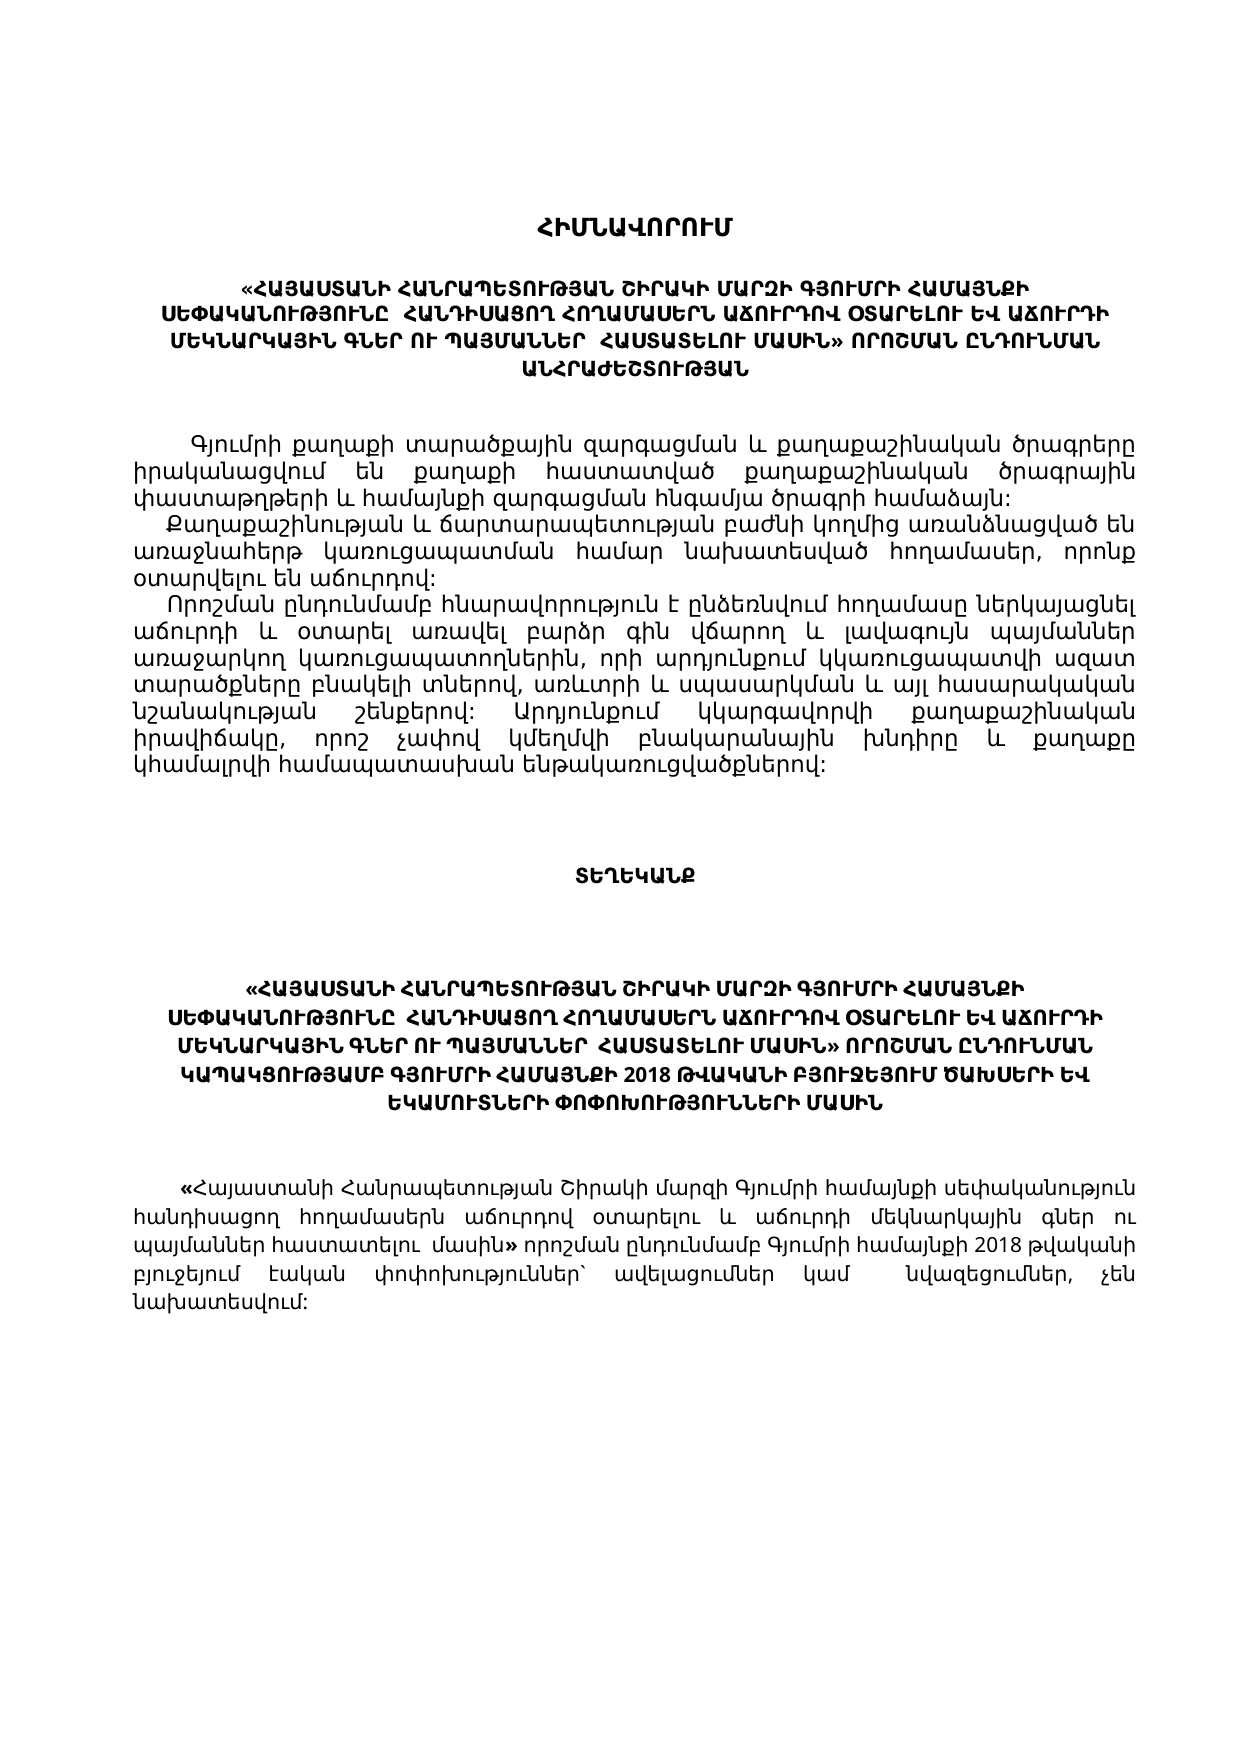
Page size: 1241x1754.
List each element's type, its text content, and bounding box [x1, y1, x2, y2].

text «ՀԱՅԱՍՏԱՆԻ ՀԱՆՐԱՊԵՏՈՒԹՅԱՆ ՇԻՐԱԿԻ ՄԱՐԶԻ ԳՅՈՒՄՐԻ ՀԱՄԱՅՆՔԻ ՍԵՓԱԿԱՆՈՒԹՅՈՒՆԸ ՀԱՆԴԻՍԱՑՈՂ ՀՈՂԱՄԱՍԵՐՆ ԱՃՈՒՐԴՈՎ ՕՏԱՐԵԼՈՒ ԵՎ ԱՃՈՒՐԴԻ ՄԵԿՆԱՐԿԱՅԻՆ ԳՆԵՐ ՈՒ ՊԱՅՄԱՆՆԵՐ ՀԱՍՏԱՏԵԼՈՒ ՄԱՍԻՆ» ՈՐՈՇՄԱՆ ԸՆԴՈՒՆՄԱՆ ԱՆՀՐԱԺԵՇՏՈՒԹՅԱՆ [133, 277, 1137, 383]
text ՏԵՂԵԿԱՆՔ [133, 861, 1137, 889]
text ՀԻՄՆԱՎՈՐՈՒՄ [133, 209, 1137, 243]
text Գյումրի քաղաքի տարածքային զարգացման և քաղաքաշինական ծրագրերը իրականացվում են քաղաքի հաստատված քաղաքաշինական ծրագրային փաստաթղթերի և համայնքի զարգացման հնգամյա ծրագրի համաձայն: [133, 431, 1137, 511]
text Քաղաքաշինության և ճարտարապետության բաժնի կողմից առանձնացված են առաջնահերթ կառուցապատման համար նախատեսված հողամասեր, որոնք օտարվելու են աճուրդով: [133, 511, 1137, 591]
text «Հայաստանի Հանրապետության Շիրակի մարզի Գյումրի համայնքի սեփականություն հանդիսացող հողամասերն աճուրդով օտարելու և աճուրդի մեկնարկային գներ ու պայմաններ հաստատելու մասին» որոշման ընդունմամբ Գյումրի համայնքի 2018 թվականի բյուջեյում էական փոփոխություններ` ավելացումներ կամ նվազեցումներ, չեն նախատեսվում: [133, 1173, 1137, 1316]
text Որոշման ընդունմամբ հնարավորություն է ընձեռնվում հողամասը ներկայացնել աճուրդի և օտարել առավել բարձր գին վճարող և լավագույն պայմաններ առաջարկող կառուցապատողներին, որի արդյունքում կկառուցապատվի ազատ տարածքները բնակելի տներով, առևտրի և սպասարկման և այլ հասարակական նշանակության շենքերով: Արդյունքում կկարգավորվի քաղաքաշինական իրավիճակը, որոշ չափով կմեղմվի բնակարանային խնդիրը և քաղաքը կհամալրվի համապատասխան ենթակառուցվածքներով: [133, 591, 1137, 778]
text «ՀԱՅԱՍՏԱՆԻ ՀԱՆՐԱՊԵՏՈՒԹՅԱՆ ՇԻՐԱԿԻ ՄԱՐԶԻ ԳՅՈՒՄՐԻ ՀԱՄԱՅՆՔԻ ՍԵՓԱԿԱՆՈՒԹՅՈՒՆԸ ՀԱՆԴԻՍԱՑՈՂ ՀՈՂԱՄԱՍԵՐՆ ԱՃՈՒՐԴՈՎ ՕՏԱՐԵԼՈՒ ԵՎ ԱՃՈՒՐԴԻ ՄԵԿՆԱՐԿԱՅԻՆ ԳՆԵՐ ՈՒ ՊԱՅՄԱՆՆԵՐ ՀԱՍՏԱՏԵԼՈՒ ՄԱՍԻՆ» ՈՐՈՇՄԱՆ ԸՆԴՈՒՆՄԱՆ ԿԱՊԱԿՑՈՒԹՅԱՄԲ ԳՅՈՒՄՐԻ ՀԱՄԱՅՆՔԻ 2018 ԹՎԱԿԱՆԻ ԲՅՈՒՋԵՅՈՒՄ ԾԱԽՍԵՐԻ ԵՎ ԵԿԱՄՈՒՏՆԵՐԻ ՓՈՓՈԽՈՒԹՅՈՒՆՆԵՐԻ ՄԱՍԻՆ [133, 974, 1137, 1117]
